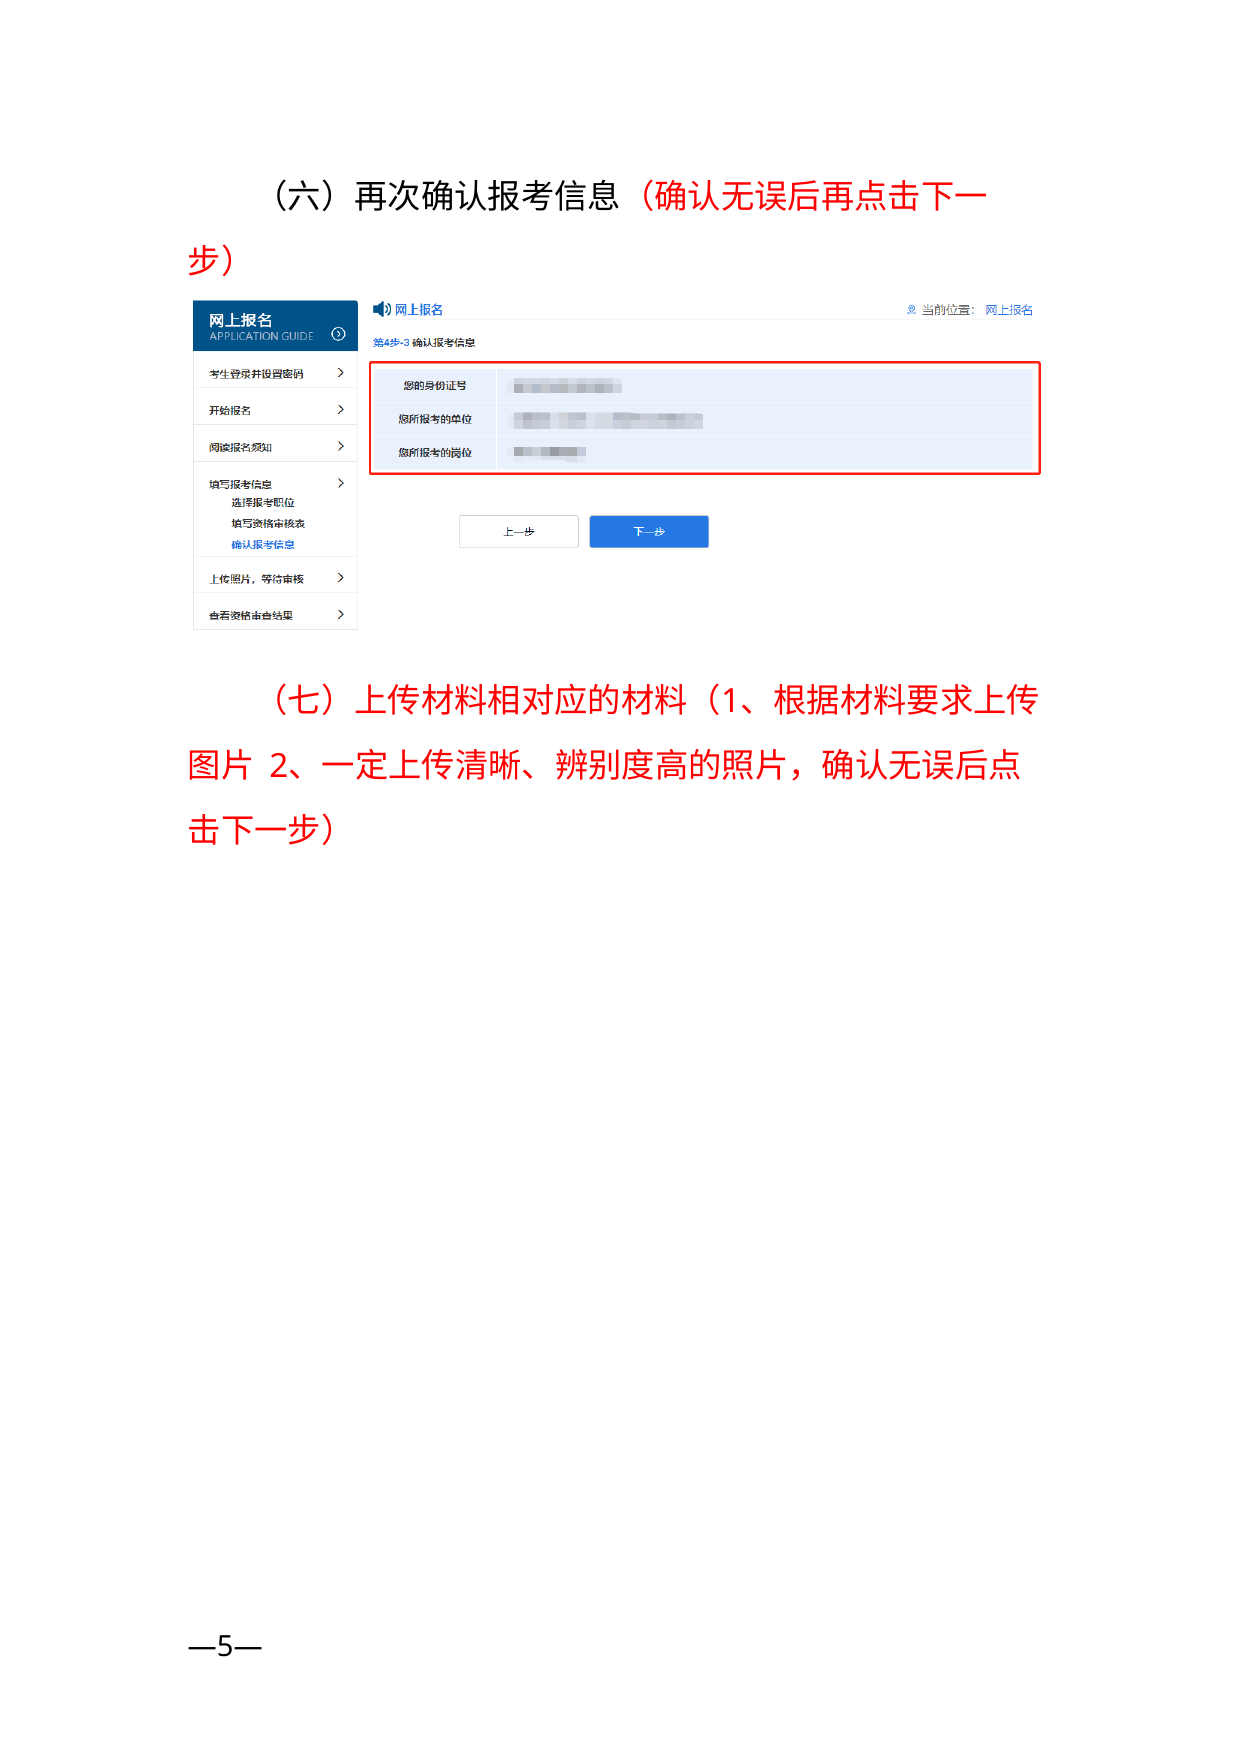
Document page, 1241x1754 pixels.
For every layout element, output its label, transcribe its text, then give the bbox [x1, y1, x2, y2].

text （六）再次确认报考信息（确认无误后再点击下一步） [187, 162, 1053, 292]
text （七）上传材料相对应的材料（1、根据材料要求上传图片 2、一定上传清晰、辨别度高的照片，确认无误后点击下一步） [187, 666, 1053, 861]
picture [187, 292, 1053, 638]
